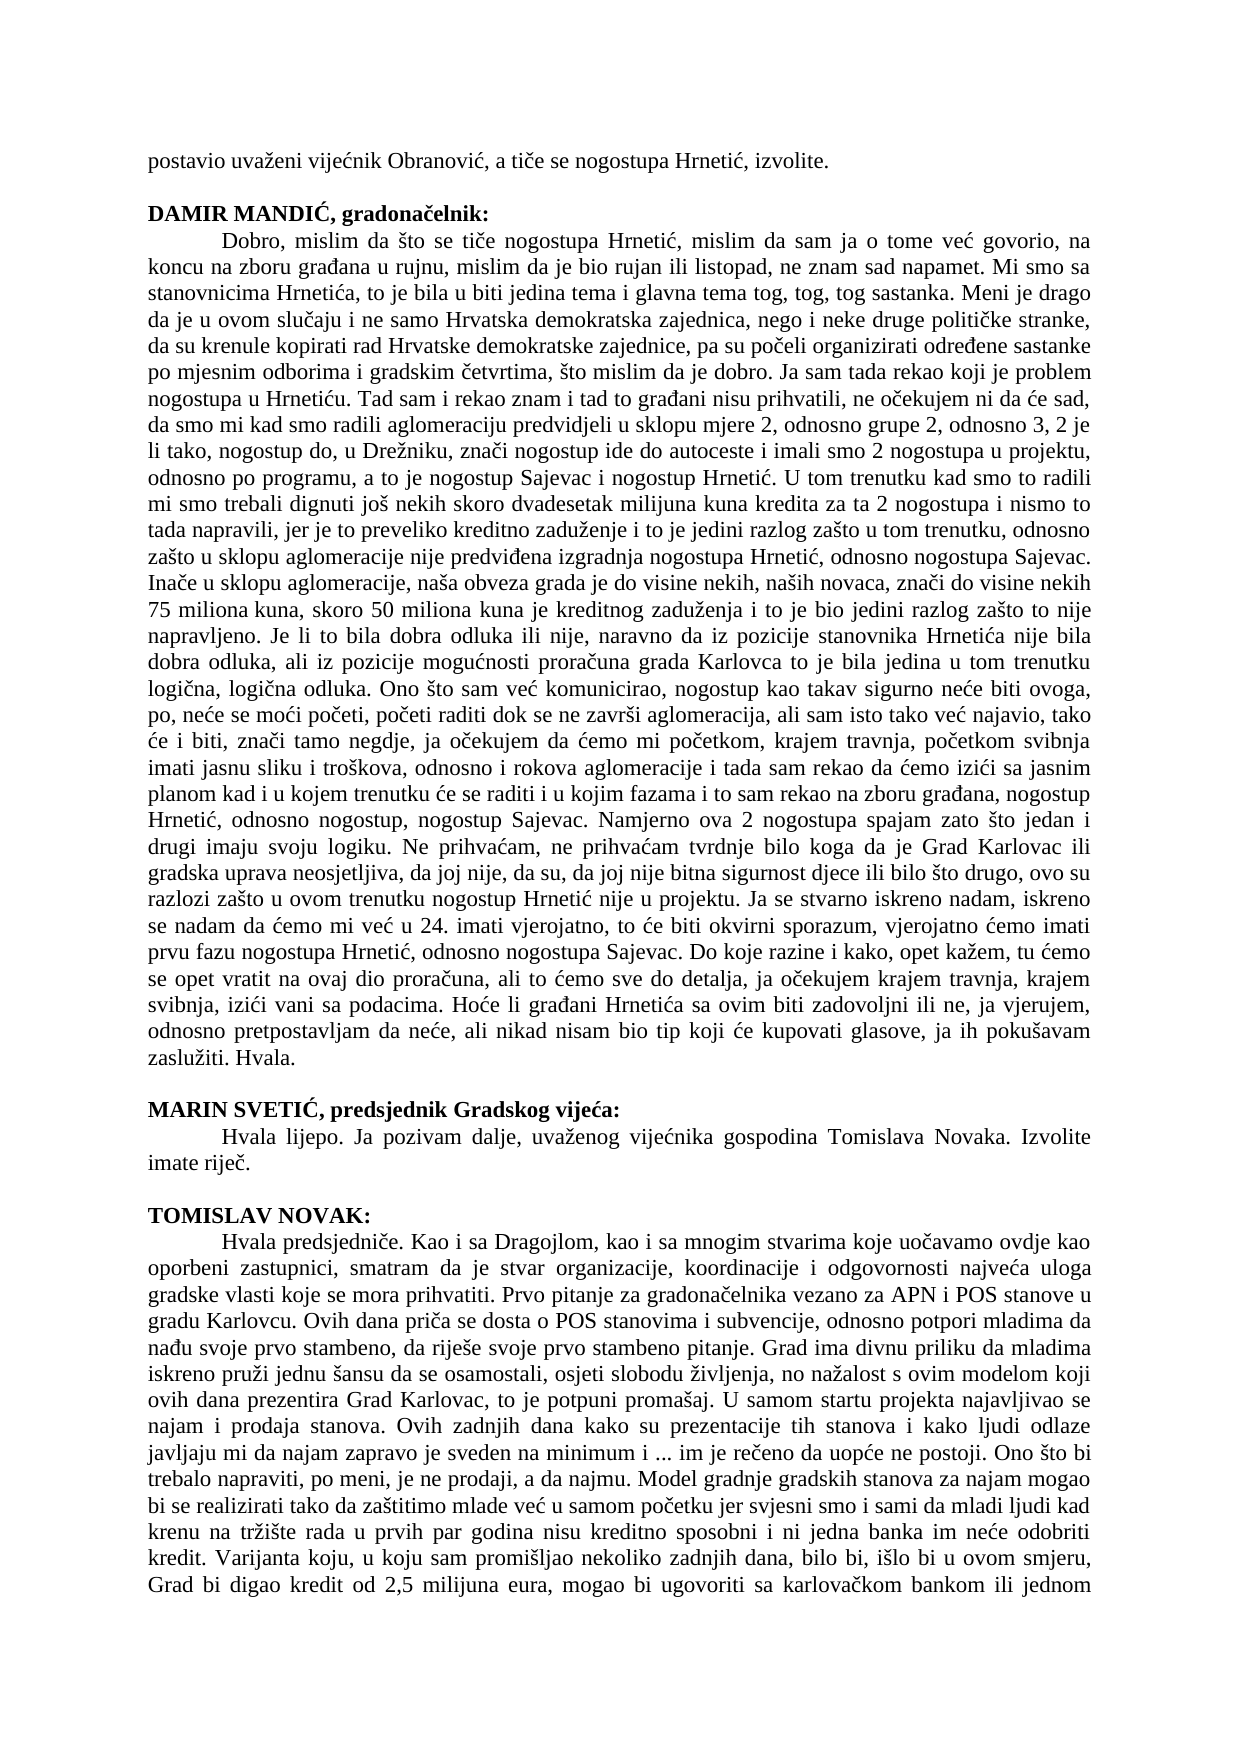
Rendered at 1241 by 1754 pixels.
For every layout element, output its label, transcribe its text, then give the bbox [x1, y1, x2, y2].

text DAMIR MANDIĆ, gradonačelnik: [148, 200, 1093, 227]
text MARIN SVETIĆ, predsjednik Gradskog vijeća: [148, 1096, 1093, 1123]
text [148, 148, 1093, 174]
text Hvala lijepo. Ja pozivam dalje, uvaženog vijećnika gospodina Tomislava Novaka. Izvolite imate riječ. [148, 1123, 1093, 1175]
text TOMISLAV NOVAK: [148, 1202, 1093, 1228]
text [148, 1228, 1093, 1597]
text Dobro, mislim da što se tiče nogostupa Hrnetić, mislim da sam ja o tome već govorio, na koncu na zboru građana u rujnu, mislim da je bio rujan ili listopad, ne znam sad napamet. Mi smo sa stanovnicima Hrnetića, to je bila u biti jedina tema i glavna tema tog, tog, tog sastanka. Meni je drago da je u ovom slučaju i ne samo Hrvatska demokratska zajednica, nego i neke druge političke stranke, da su krenule kopirati rad Hrvatske demokratske zajednice, pa su počeli organizirati određene sastanke po mjesnim odborima i gradskim četvrtima, što mislim da je dobro. Ja sam tada rekao koji je problem nogostupa u Hrnetiću. Tad sam i rekao znam i tad to građani nisu prihvatili, ne očekujem ni da će sad, da smo mi kad smo radili aglomeraciju predvidjeli u sklopu mjere 2, odnosno grupe 2, odnosno 3, 2 je li tako, nogostup do, u Drežniku, znači nogostup ide do autoceste i imali smo 2 nogostupa u projektu, odnosno po programu, a to je nogostup Sajevac i nogostup Hrnetić. U tom trenutku kad smo to radili mi smo trebali dignuti još nekih skoro dvadesetak milijuna kuna kredita za ta 2 nogostupa i nismo to tada napravili, jer je to preveliko kreditno zaduženje i to je jedini razlog zašto u tom trenutku, odnosno zašto u sklopu aglomeracije nije predviđena izgradnja nogostupa Hrnetić, odnosno nogostupa Sajevac. Inače u sklopu aglomeracije, naša obveza grada je do visine nekih, naših novaca, znači do visine nekih 75 miliona kuna, skoro 50 miliona kuna je kreditnog zaduženja i to je bio jedini razlog zašto to nije napravljeno. Je li to bila dobra odluka ili nije, naravno da iz pozicije stanovnika Hrnetića nije bila dobra odluka, ali iz pozicije mogućnosti proračuna grada Karlovca to je bila jedina u tom trenutku logična, logična odluka. Ono što sam već komunicirao, nogostup kao takav sigurno neće biti ovoga, po, neće se moći početi, početi raditi dok se ne završi aglomeracija, ali sam isto tako već najavio, tako će i biti, znači tamo negdje, ja očekujem da ćemo mi početkom, krajem travnja, početkom svibnja imati jasnu sliku i troškova, odnosno i rokova aglomeracije i tada sam rekao da ćemo izići sa jasnim planom kad i u kojem trenutku će se raditi i u kojim fazama i to sam rekao na zboru građana, nogostup Hrnetić, odnosno nogostup, nogostup Sajevac. Namjerno ova 2 nogostupa spajam zato što jedan i drugi imaju svoju logiku. Ne prihvaćam, ne prihvaćam tvrdnje bilo koga da je Grad Karlovac ili gradska uprava neosjetljiva, da joj nije, da su, da joj nije bitna sigurnost djece ili bilo što drugo, ovo su razlozi zašto u ovom trenutku nogostup Hrnetić nije u projektu. Ja se stvarno iskreno nadam, iskreno se nadam da ćemo mi već u 24. imati vjerojatno, to će biti okvirni sporazum, vjerojatno ćemo imati prvu fazu nogostupa Hrnetić, odnosno nogostupa Sajevac. Do koje razine i kako, opet kažem, tu ćemo se opet vratit na ovaj dio proračuna, ali to ćemo sve do detalja, ja očekujem krajem travnja, krajem svibnja, izići vani sa podacima. Hoće li građani Hrnetića sa ovim biti zadovoljni ili ne, ja vjerujem, odnosno pretpostavljam da neće, ali nikad nisam bio tip koji će kupovati glasove, ja ih pokušavam zaslužiti. Hvala. [148, 227, 1093, 1070]
